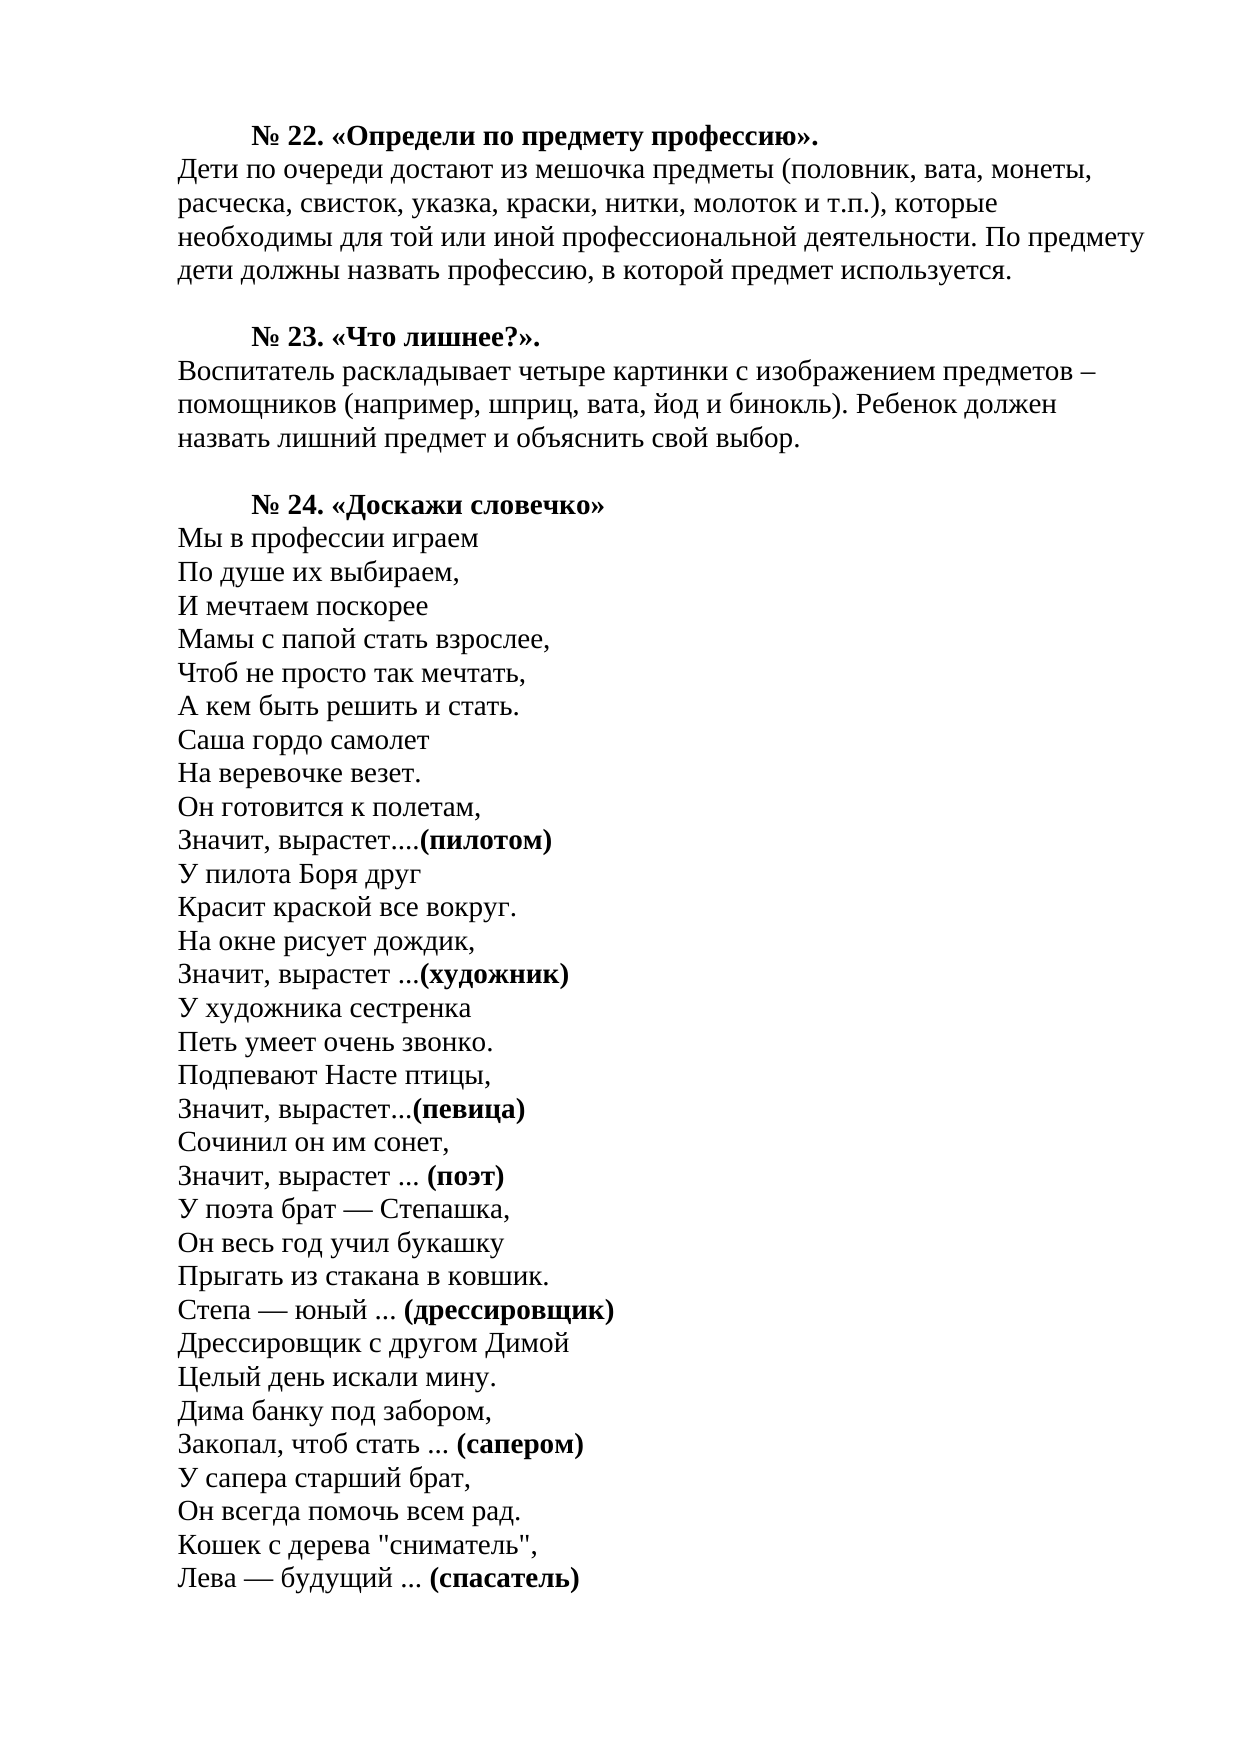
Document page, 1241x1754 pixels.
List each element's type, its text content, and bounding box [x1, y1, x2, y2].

text Саша гордо самолет На веревочке везет. Он готовится к полетам, Значит, вырастет....(пилотом) [177, 722, 1152, 856]
text У поэта брат — Степашка, Он весь год учил букашку Прыгать из стакана в ковшик. Степа — юный ... (дрессировщик) [177, 1191, 1152, 1326]
text У пилота Боря друг Красит краской все вокруг. На окне рисует дождик, Значит, вырастет ...(художник) [177, 856, 1152, 990]
text № 24. «Доскажи словечко» Мы в профессии играем По душе их выбираем, И мечтаем поскорее Мамы с папой стать взрослее, Чтоб не просто так мечтать, А кем быть решить и стать. [177, 487, 1152, 722]
text № 23. «Что лишнее?». Воспитатель раскладывает четыре картинки с изображением предметов – помощников (например, шприц, вата, йод и бинокль). Ребенок должен назвать лишний предмет и объяснить свой выбор. [177, 319, 1152, 453]
text № 22. «Определи по предмету профессию». Дети по очереди достают из мешочка предметы (половник, вата, монеты, расческа, свисток, указка, краски, нитки, молоток и т.п.), которые необходимы для той или иной профессиональной деятельности. По предмету дети должны назвать профессию, в которой предмет используется. [177, 118, 1152, 286]
text У художника сестренка Петь умеет очень звонко. Подпевают Насте птицы, Значит, вырастет...(певица) [177, 990, 1152, 1124]
text Сочинил он им сонет, Значит, вырастет ... (поэт) [177, 1124, 1152, 1191]
text Дрессировщик с другом Димой Целый день искали мину. Дима банку под забором, Закопал, чтоб стать ... (сапером) [177, 1326, 1152, 1460]
text У сапера старший брат, Он всегда помочь всем рад. Кошек с дерева "сниматель", Лева — будущий ... (спасатель) [177, 1460, 1152, 1594]
